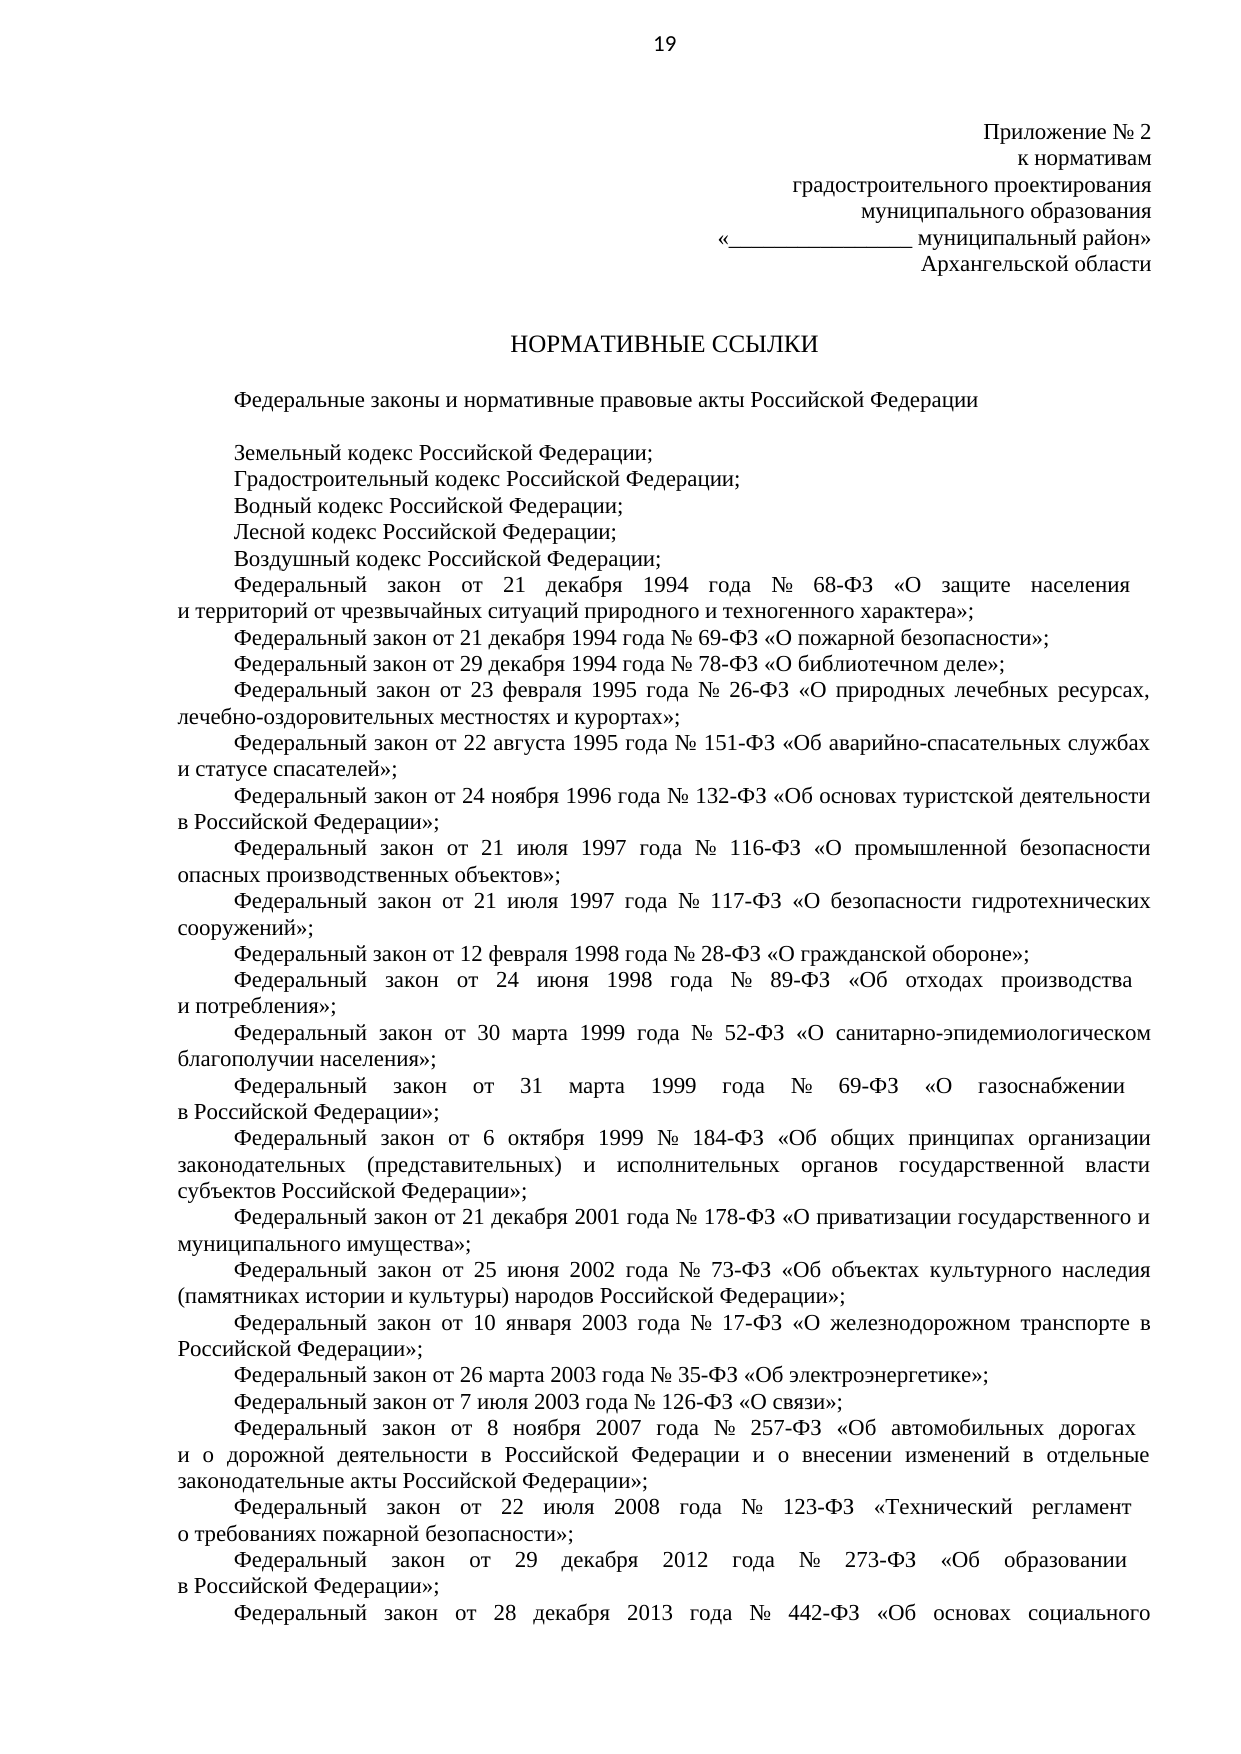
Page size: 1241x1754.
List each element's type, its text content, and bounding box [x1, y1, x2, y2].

text Федеральный закон от 21 декабря 1994 года № 68-ФЗ «О защите населения и территорий от чрезвычайных ситуаций природного и техногенного характера»; [177, 571, 1152, 624]
text Федеральный закон от 29 декабря 2012 года № 273-ФЗ «Об образовании в Российской Федерации»; [177, 1546, 1152, 1599]
text Градостроительный кодекс Российской Федерации; [177, 466, 1152, 492]
text Водный кодекс Российской Федерации; [177, 492, 1152, 518]
text Федеральный закон от 21 июля 1997 года № 116-ФЗ «О промышленной безопасности опасных производственных объектов»; [177, 834, 1152, 887]
text к нормативам [177, 144, 1152, 171]
text Воздушный кодекс Российской Федерации; [177, 544, 1152, 571]
text Федеральные законы и нормативные правовые акты Российской Федерации [177, 386, 1152, 413]
text Федеральный закон от 22 августа 1995 года № 151-ФЗ «Об аварийно-спасательных службах и статусе спасателей»; [177, 729, 1152, 782]
text Федеральный закон от 10 января 2003 года № 17-ФЗ «О железнодорожном транспорте в Российской Федерации»; [177, 1309, 1152, 1362]
text Федеральный закон от 8 ноября 2007 года № 257-ФЗ «Об автомобильных дорогах и о дорожной деятельности в Российской Федерации и о внесении изменений в отдельные законодательные акты Российской Федерации»; [177, 1414, 1152, 1493]
text Федеральный закон от 21 декабря 1994 года № 69-ФЗ «О пожарной безопасности»; [177, 624, 1152, 650]
text Федеральный закон от 21 декабря 2001 года № 178-ФЗ «О приватизации государственного и муниципального имущества»; [177, 1203, 1152, 1256]
text Федеральный закон от 24 июня 1998 года № 89-ФЗ «Об отходах производства и потребления»; [177, 966, 1152, 1019]
text НОРМАТИВНЫЕ ССЫЛКИ [177, 329, 1152, 358]
text Федеральный закон от 6 октября 1999 № 184-ФЗ «Об общих принципах организации законодательных (представительных) и исполнительных органов государственной власти субъектов Российской Федерации»; [177, 1124, 1152, 1203]
text Федеральный закон от 23 февраля 1995 года № 26-ФЗ «О природных лечебных ресурсах, лечебно-оздоровительных местностях и курортах»; [177, 676, 1152, 729]
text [177, 1599, 1152, 1625]
text Федеральный закон от 25 июня 2002 года № 73-ФЗ «Об объектах культурного наследия (памятниках истории и культуры) народов Российской Федерации»; [177, 1256, 1152, 1309]
text муниципального образования «________________ муниципальный район» Архангельской области [177, 197, 1152, 276]
text Федеральный закон от 31 марта 1999 года № 69-ФЗ «О газоснабжении в Российской Федерации»; [177, 1072, 1152, 1124]
text Федеральный закон от 7 июля 2003 года № 126-ФЗ «О связи»; [177, 1388, 1152, 1414]
text Земельный кодекс Российской Федерации; [177, 439, 1152, 466]
text Федеральный закон от 26 марта 2003 года № 35-ФЗ «Об электроэнергетике»; [177, 1362, 1152, 1388]
text Лесной кодекс Российской Федерации; [177, 518, 1152, 544]
text Федеральный закон от 30 марта 1999 года № 52-ФЗ «О санитарно-эпидемиологическом благополучии населения»; [177, 1019, 1152, 1072]
text Федеральный закон от 22 июля 2008 года № 123-ФЗ «Технический регламент о требованиях пожарной безопасности»; [177, 1493, 1152, 1546]
text Федеральный закон от 24 ноября 1996 года № 132-ФЗ «Об основах туристской деятельности в Российской Федерации»; [177, 782, 1152, 834]
text Федеральный закон от 29 декабря 1994 года № 78-ФЗ «О библиотечном деле»; [177, 650, 1152, 676]
text градостроительного проектирования [177, 171, 1152, 197]
text Приложение № 2 [177, 118, 1152, 144]
text Федеральный закон от 12 февраля 1998 года № 28-ФЗ «О гражданской обороне»; [177, 940, 1152, 966]
text Федеральный закон от 21 июля 1997 года № 117-ФЗ «О безопасности гидротехнических сооружений»; [177, 887, 1152, 940]
